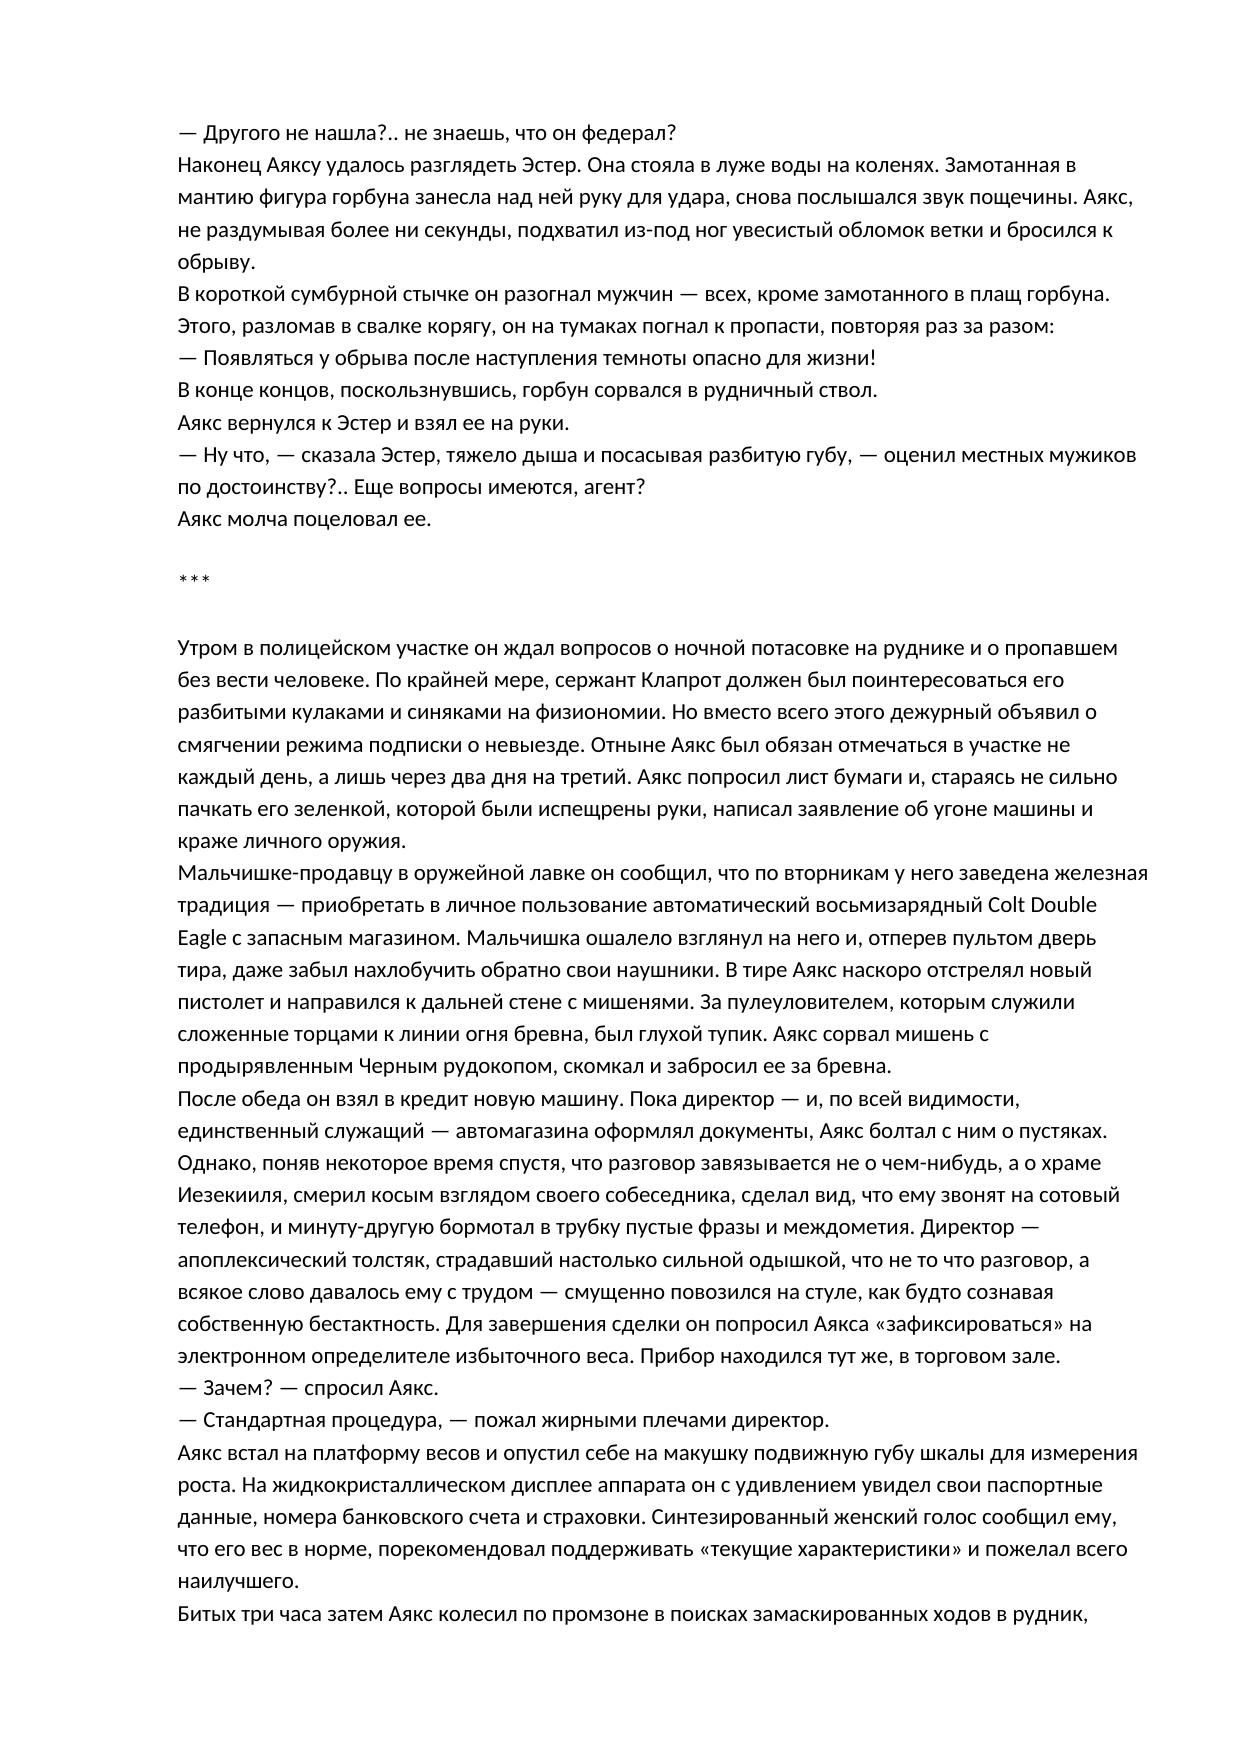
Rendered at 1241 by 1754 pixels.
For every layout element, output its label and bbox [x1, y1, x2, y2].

text [177, 118, 1152, 1627]
